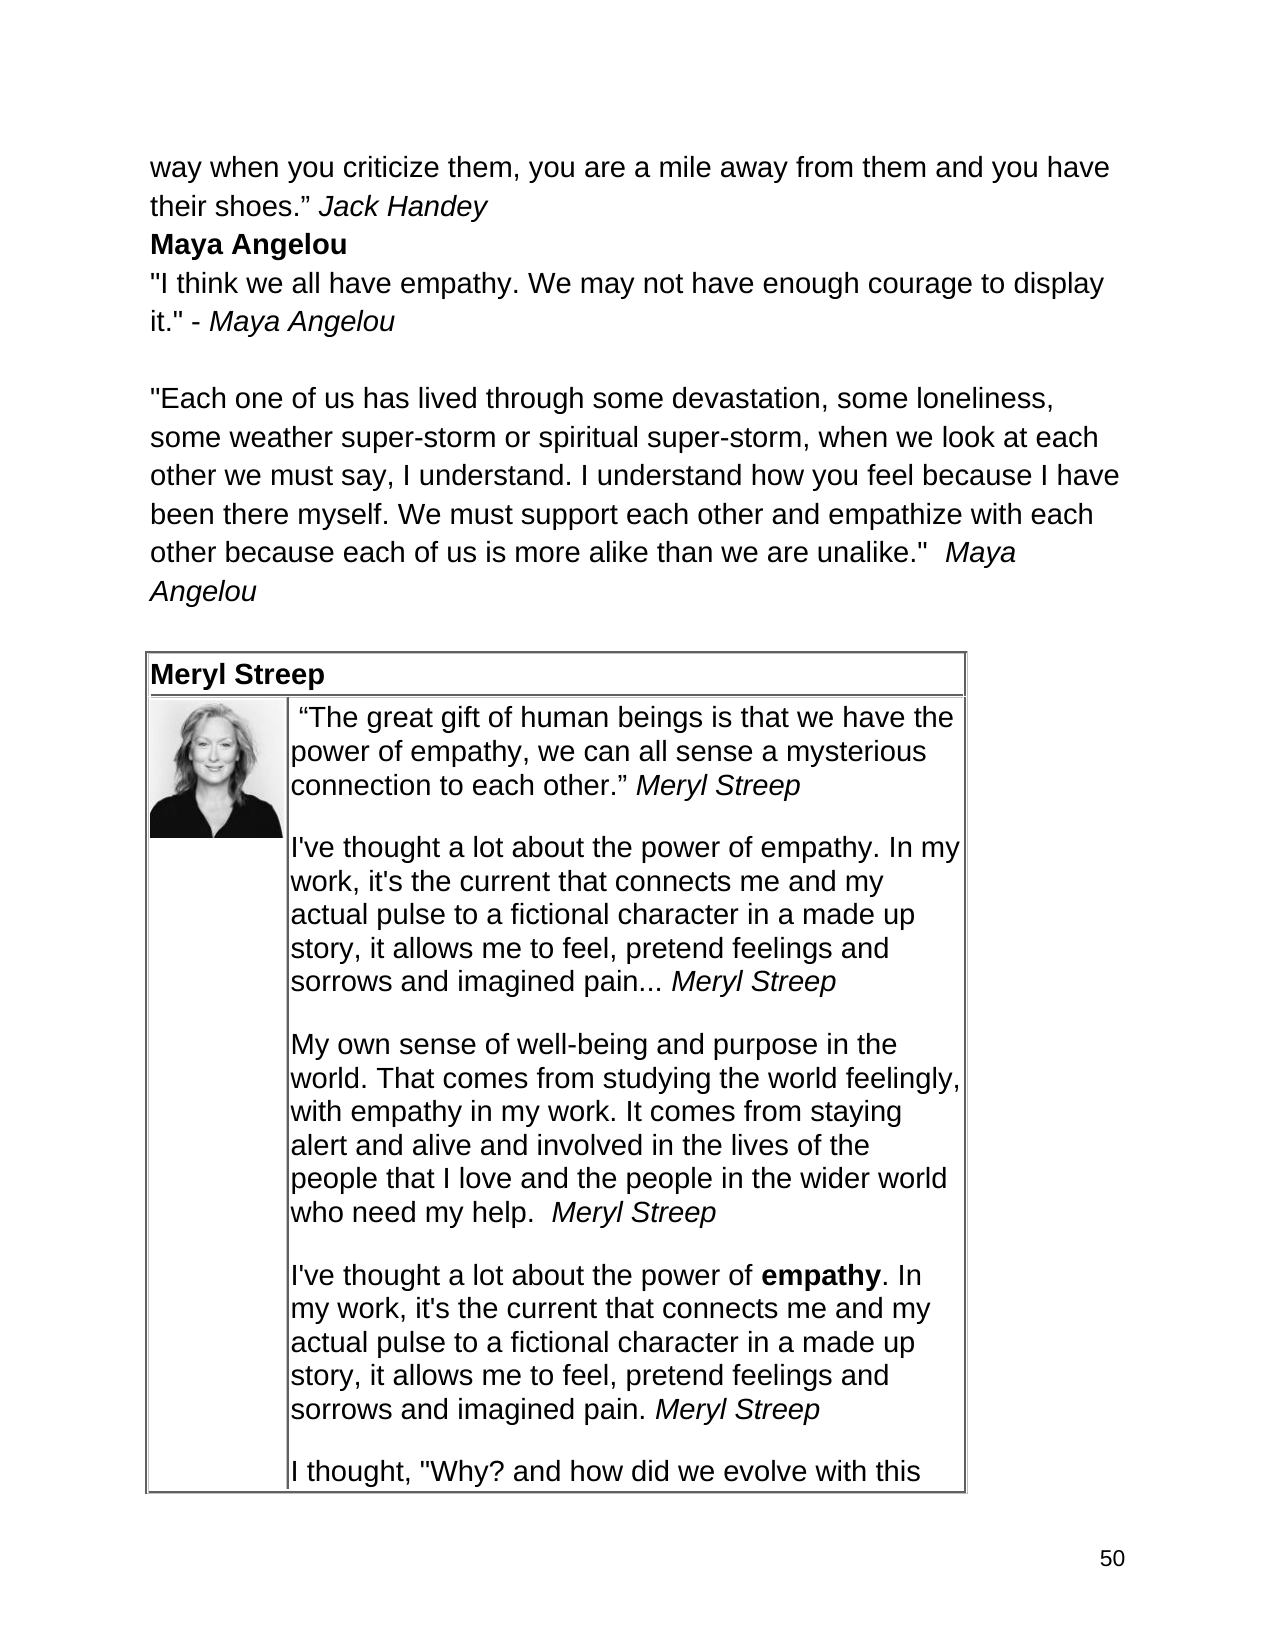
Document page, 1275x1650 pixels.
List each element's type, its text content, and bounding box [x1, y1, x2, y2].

table_cell [149, 694, 287, 1491]
text Maya Angelou "I think we all have empathy. We may not have enough courage to display it." - Maya Angelou "Each one of us has lived through some devastation, some loneliness, some weather super-storm or spiritual super-storm, when we look at each other we must say, I understand. I understand how you feel because I have been there myself. We must support each other and empathize with each other because each of us is more alike than we are unalike." Maya Angelou [150, 227, 1125, 607]
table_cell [287, 694, 965, 1491]
table_header Meryl Streep [149, 654, 964, 694]
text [150, 150, 1125, 222]
picture [150, 700, 285, 838]
